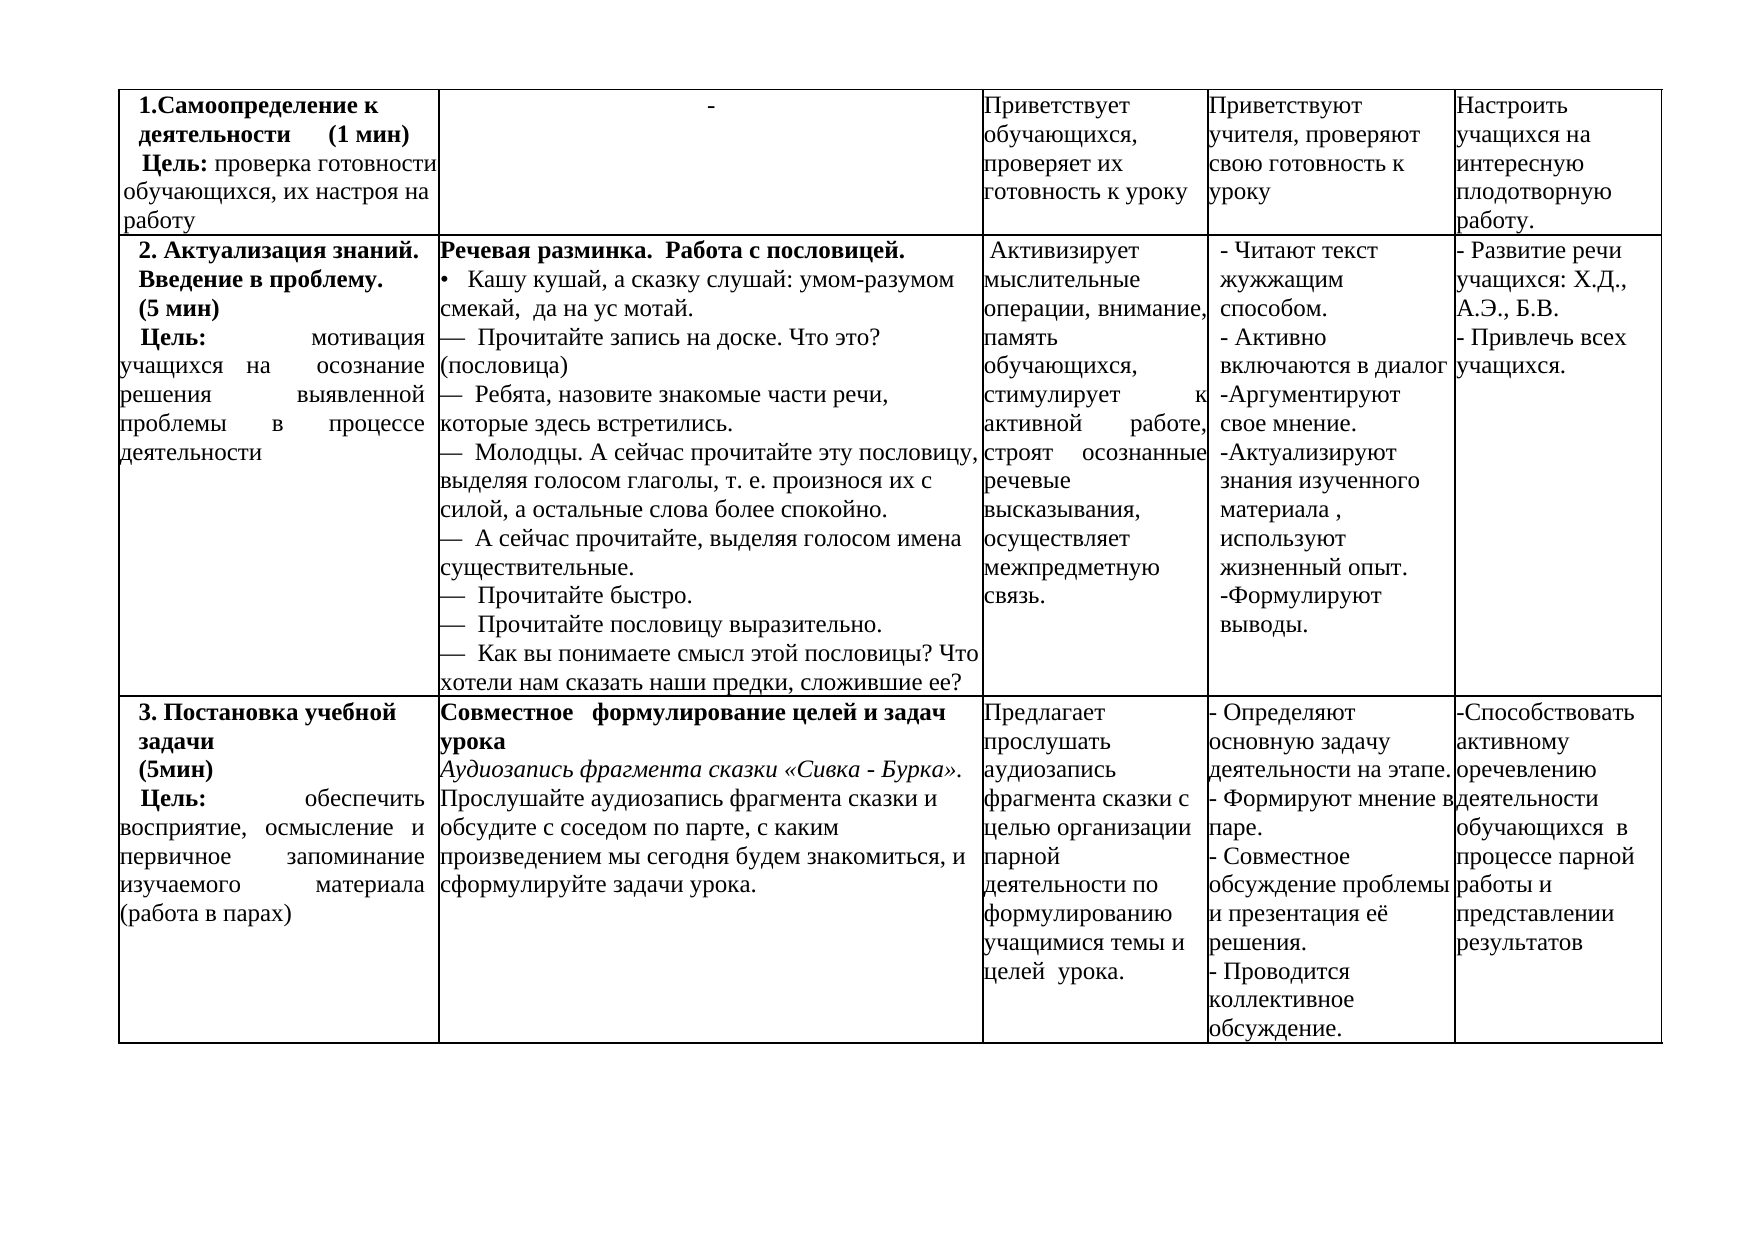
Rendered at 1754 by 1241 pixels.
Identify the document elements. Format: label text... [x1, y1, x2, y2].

table_cell 3. Постановка учебной задачи (5мин) Цель: обеспечить восприятие, осмысление и первичное запоминание изучаемого материала (работа в парах) [120, 697, 438, 1042]
table_cell 1.Самоопределение к деятельности (1 мин) Цель: проверка готовности обучающихся, их настроя на работу [120, 90, 438, 234]
table_cell - [440, 90, 982, 234]
table_cell Настроить учащихся на интересную плодотворную работу. [1456, 90, 1661, 234]
table_cell -Способствовать активному оречевлению деятельности обучающихся в процессе парной работы и представлении результатов [1456, 697, 1661, 1042]
table_cell Приветствует обучающихся, проверяет их готовность к уроку [984, 90, 1207, 234]
table_cell Активизирует мыслительные операции, внимание, память обучающихся, стимулирует к активной работе, строят осознанные речевые высказывания, осуществляет межпредметную связь. [984, 236, 1207, 695]
table_cell Совместное формулирование целей и задач урока Аудиозапись фрагмента сказки «Сивка - Бурка». Прослушайте аудиозапись фрагмента сказки и обсудите с соседом по парте, с каким произведением мы сегодня будем знакомиться, и сформулируйте задачи урока. [440, 697, 982, 1042]
table_cell 2. Актуализация знаний. Введение в проблему. (5 мин) Цель: мотивация учащихся на осознание решения выявленной проблемы в процессе деятельности [120, 236, 438, 695]
table_cell Предлагает прослушать аудиозапись фрагмента сказки с целью организации парной деятельности по формулированию учащимися темы и целей урока. [984, 697, 1207, 1042]
table_cell - Определяют основную задачу деятельности на этапе. - Формируют мнение в паре. - Совместное обсуждение проблемы и презентация её решения. - Проводится коллективное обсуждение. [1209, 697, 1454, 1042]
table_cell - Развитие речи учащихся: Х.Д., А.Э., Б.В. - Привлечь всех учащихся. [1456, 236, 1661, 695]
table_cell - Читают текст жужжащим способом. - Активно включаются в диалог -Аргументируют свое мнение. -Актуализируют знания изученного материала , используют жизненный опыт. -Формулируют выводы. [1209, 236, 1454, 695]
table_cell Приветствуют учителя, проверяют свою готовность к уроку [1209, 90, 1454, 234]
